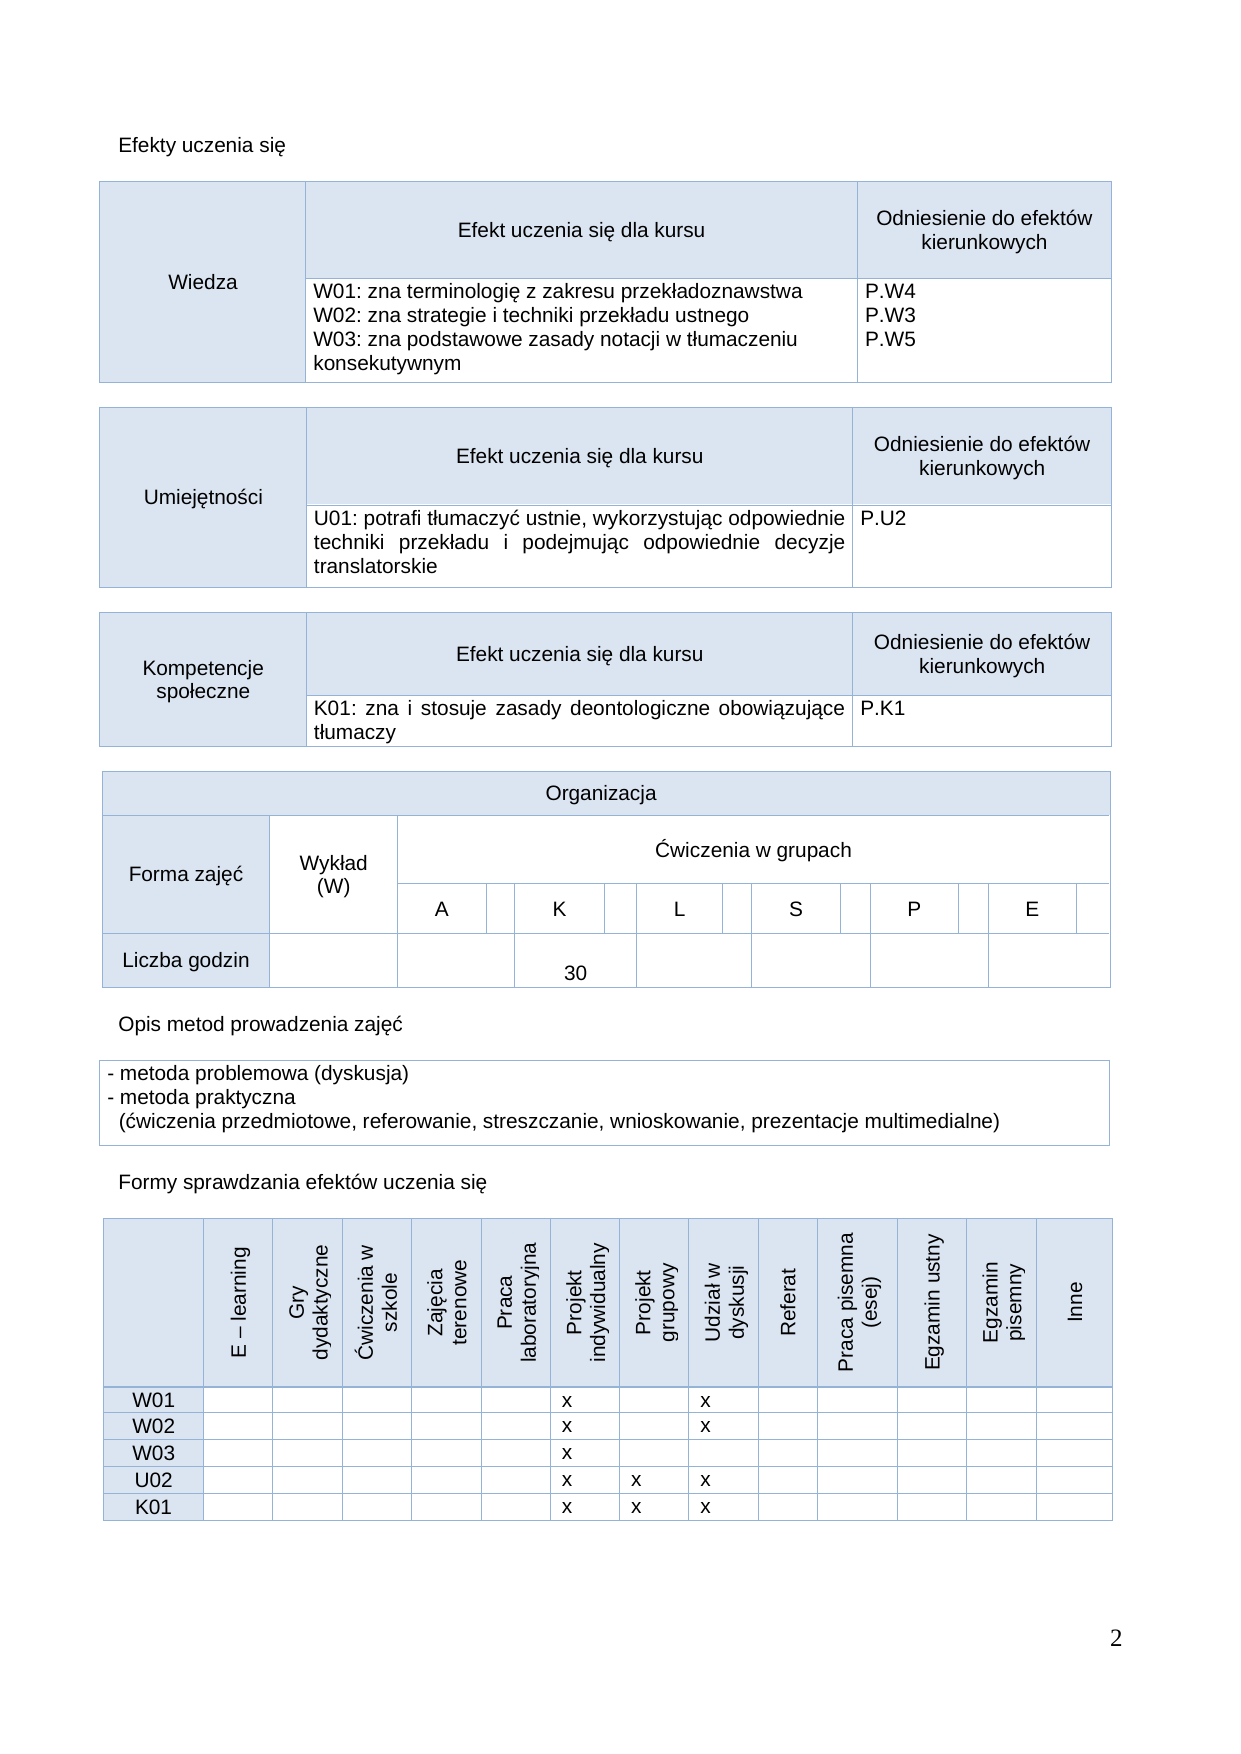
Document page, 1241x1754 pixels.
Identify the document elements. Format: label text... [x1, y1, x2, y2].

table_cell [818, 1388, 897, 1412]
table_cell [752, 934, 870, 987]
table_cell [959, 884, 988, 933]
table_cell [482, 1413, 550, 1439]
table_cell [343, 1388, 411, 1412]
table_cell [967, 1388, 1036, 1412]
table_cell [343, 1413, 411, 1439]
table_header Egzamin ustny [898, 1219, 966, 1386]
table_cell x [551, 1494, 619, 1520]
table_header Odniesienie do efektów kierunkowych [853, 408, 1111, 504]
table_cell [818, 1494, 897, 1520]
table_cell W03 [104, 1440, 203, 1466]
table_header [104, 1219, 203, 1386]
table_cell K [515, 884, 604, 933]
table_cell K01 [104, 1494, 203, 1520]
table_header Organizacja [103, 772, 1110, 815]
table_cell [723, 884, 751, 933]
table_cell x [551, 1413, 619, 1439]
table_header Efekt uczenia się dla kursu [306, 182, 857, 278]
table_cell [620, 1413, 688, 1439]
table_cell x [620, 1494, 688, 1520]
table_header Umiejętności [100, 408, 306, 587]
table_cell W01: zna terminologię z zakresu przekładoznawstwa W02: zna strategie i techniki przekładu ustnego W03: zna podstawowe zasady notacji w tłumaczeniu konsekutywnym [306, 279, 857, 382]
table_cell Forma zajęć [103, 816, 269, 933]
table_cell [204, 1467, 272, 1493]
table_cell [689, 1440, 758, 1466]
table_header Praca pisemna (esej) [818, 1219, 897, 1386]
table_cell [818, 1413, 897, 1439]
table_cell A [398, 884, 486, 933]
table_cell [1037, 1413, 1112, 1439]
table_cell [412, 1413, 481, 1439]
table_cell [273, 1494, 342, 1520]
table_cell [487, 884, 514, 933]
table_cell x [551, 1388, 619, 1412]
table_cell [759, 1467, 817, 1493]
table_cell [204, 1494, 272, 1520]
table_cell [620, 1440, 688, 1466]
table_cell [759, 1494, 817, 1520]
table_cell [620, 1388, 688, 1412]
table_header Gry dydaktyczne [273, 1219, 342, 1386]
table_cell [204, 1440, 272, 1466]
table_cell x [620, 1467, 688, 1493]
table_header Ćwiczenia w szkole [343, 1219, 411, 1386]
table_cell [270, 934, 397, 987]
table_cell [1037, 1467, 1112, 1493]
table_cell [412, 1467, 481, 1493]
table_cell [818, 1440, 897, 1466]
table_cell Wykład (W) [270, 816, 397, 933]
table_cell [898, 1388, 966, 1412]
table_cell U01: potrafi tłumaczyć ustnie, wykorzystując odpowiednie techniki przekładu i podejmując odpowiednie decyzje translatorskie [307, 506, 852, 587]
table_cell E [989, 884, 1076, 933]
table_header Odniesienie do efektów kierunkowych [853, 613, 1111, 695]
table_cell x [551, 1440, 619, 1466]
table_cell [967, 1494, 1036, 1520]
table_cell U02 [104, 1467, 203, 1493]
table_cell [204, 1413, 272, 1439]
table_cell [273, 1413, 342, 1439]
table_cell [841, 884, 870, 933]
table_cell S [752, 884, 840, 933]
table_cell [343, 1467, 411, 1493]
table_header Wiedza [100, 182, 305, 382]
table_cell [273, 1467, 342, 1493]
table_cell [818, 1467, 897, 1493]
table_cell [898, 1494, 966, 1520]
table_cell Liczba godzin [103, 934, 269, 987]
table_cell x [689, 1467, 758, 1493]
text Formy sprawdzania efektów uczenia się [118, 1170, 1122, 1194]
table_cell [482, 1388, 550, 1412]
table_cell [1037, 1494, 1112, 1520]
table_cell x [551, 1467, 619, 1493]
table_cell Ćwiczenia w grupach [398, 815, 1110, 883]
table_cell [412, 1440, 481, 1466]
table_cell W01 [104, 1388, 203, 1412]
table_header Efekt uczenia się dla kursu [307, 613, 852, 695]
table_header - metoda problemowa (dyskusja) - metoda praktyczna (ćwiczenia przedmiotowe, referowanie, streszczanie, wnioskowanie, prezentacje multimedialne) [100, 1061, 1109, 1145]
table_header Udział w dyskusji [689, 1219, 758, 1386]
table_cell P.U2 [853, 506, 1111, 587]
table_cell [204, 1388, 272, 1412]
table_header Praca laboratoryjna [482, 1219, 550, 1386]
table_cell P.K1 [853, 696, 1111, 746]
table_cell [605, 884, 636, 933]
table_cell [482, 1440, 550, 1466]
table_cell [967, 1413, 1036, 1439]
table_cell L [637, 884, 722, 933]
table_cell [967, 1467, 1036, 1493]
table_header Projekt grupowy [620, 1219, 688, 1386]
table_cell [898, 1440, 966, 1466]
table_cell [759, 1413, 817, 1439]
table_cell x [689, 1388, 758, 1412]
table_header Projekt indywidualny [551, 1219, 619, 1386]
table_header Odniesienie do efektów kierunkowych [858, 182, 1111, 278]
table_cell [898, 1467, 966, 1493]
table_cell x [689, 1494, 758, 1520]
table_cell [1037, 1440, 1112, 1466]
table_cell [273, 1388, 342, 1412]
text Opis metod prowadzenia zajęć [118, 1012, 1122, 1036]
table_cell [759, 1440, 817, 1466]
table_cell 30 [515, 934, 636, 987]
table_cell [871, 934, 988, 987]
table_cell [637, 934, 751, 987]
table_cell [482, 1467, 550, 1493]
table_cell [343, 1440, 411, 1466]
table_cell P.W4 P.W3 P.W5 [858, 279, 1111, 382]
table_cell W02 [104, 1413, 203, 1439]
table_cell [1037, 1388, 1112, 1412]
table_cell [482, 1494, 550, 1520]
table_cell [1077, 883, 1110, 933]
table_header Kompetencje społeczne [100, 613, 306, 746]
table_cell P [871, 884, 958, 933]
table_cell [898, 1413, 966, 1439]
table_cell [412, 1494, 481, 1520]
text Efekty uczenia się [118, 133, 1122, 157]
table_header Referat [759, 1219, 817, 1386]
table_cell [412, 1388, 481, 1412]
table_header E – learning [204, 1219, 272, 1386]
table_cell [273, 1440, 342, 1466]
table_cell x [689, 1413, 758, 1439]
table_header Zajęcia terenowe [412, 1219, 481, 1386]
table_cell [759, 1388, 817, 1412]
table_header Efekt uczenia się dla kursu [307, 408, 852, 504]
table_header Inne [1037, 1219, 1112, 1386]
table_cell [398, 934, 514, 987]
table_cell K01: zna i stosuje zasady deontologiczne obowiązujące tłumaczy [307, 696, 852, 746]
table_cell [967, 1440, 1036, 1466]
table_cell [989, 933, 1110, 987]
table_cell [343, 1494, 411, 1520]
table_header Egzamin pisemny [967, 1219, 1036, 1386]
